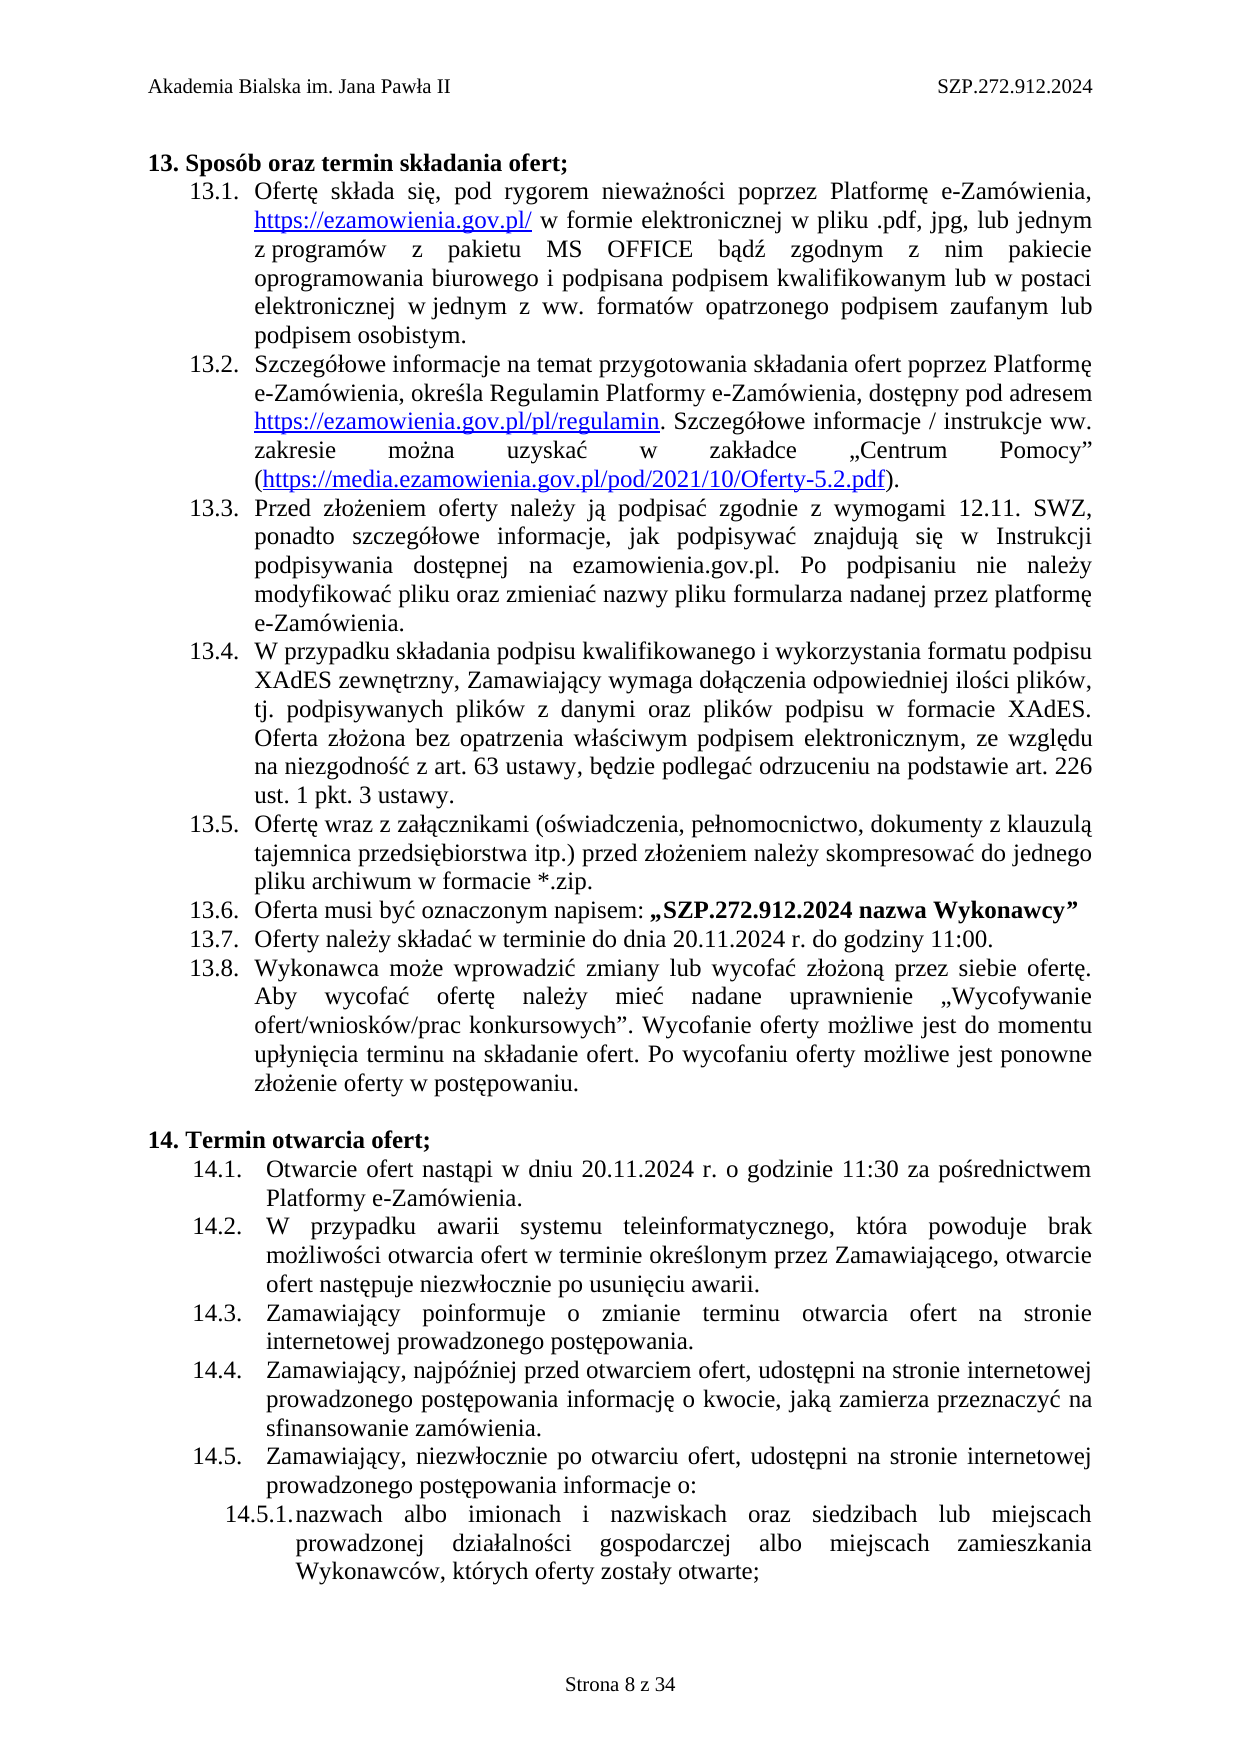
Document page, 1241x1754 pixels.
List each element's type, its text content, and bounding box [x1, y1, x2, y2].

list Sposób oraz termin składania ofert; [148, 148, 1093, 176]
list Ofertę składa się, pod rygorem nieważności poprzez Platformę e-Zamówienia, https://ezamowienia.gov.pl/ w formie elektronicznej w pliku .pdf, jpg, lub jednym z programów z pakietu MS OFFICE bądź zgodnym z nim pakiecie oprogramowania biurowego i podpisana podpisem kwalifikowanym lub w postaci elektronicznej w jednym z ww. formatów opatrzonego podpisem zaufanym lub podpisem osobistym. [189, 176, 1093, 349]
list Wykonawca może wprowadzić zmiany lub wycofać złożoną przez siebie ofertę. Aby wycofać ofertę należy mieć nadane uprawnienie „Wycofywanie ofert/wniosków/prac konkursowych”. Wycofanie oferty możliwe jest do momentu upłynięcia terminu na składanie ofert. Po wycofaniu oferty możliwe jest ponowne złożenie oferty w postępowaniu. [189, 953, 1093, 1096]
list Ofertę wraz z załącznikami (oświadczenia, pełnomocnictwo, dokumenty z klauzulą tajemnica przedsiębiorstwa itp.) przed złożeniem należy skompresować do jednego pliku archiwum w formacie *.zip. [189, 809, 1093, 895]
list Termin otwarcia ofert; [148, 1125, 1093, 1154]
list Szczegółowe informacje na temat przygotowania składania ofert poprzez Platformę e-Zamówienia, określa Regulamin Platformy e-Zamówienia, dostępny pod adresem https://ezamowienia.gov.pl/pl/regulamin. Szczegółowe informacje / instrukcje ww. zakresie można uzyskać w zakładce „Centrum Pomocy” (https://media.ezamowienia.gov.pl/pod/2021/10/Oferty-5.2.pdf). [189, 349, 1093, 493]
list Zamawiający poinformuje o zmianie terminu otwarcia ofert na stronie internetowej prowadzonego postępowania. [192, 1298, 1093, 1355]
list W przypadku składania podpisu kwalifikowanego i wykorzystania formatu podpisu XAdES zewnętrzny, Zamawiający wymaga dołączenia odpowiedniej ilości plików, tj. podpisywanych plików z danymi oraz plików podpisu w formacie XAdES. Oferta złożona bez opatrzenia właściwym podpisem elektronicznym, ze względu na niezgodność z art. 63 ustawy, będzie podlegać odrzuceniu na podstawie art. 226 ust. 1 pkt. 3 ustawy. [189, 636, 1093, 809]
list Zamawiający, najpóźniej przed otwarciem ofert, udostępni na stronie internetowej prowadzonego postępowania informację o kwocie, jaką zamierza przeznaczyć na sfinansowanie zamówienia. [192, 1355, 1093, 1441]
list Oferta musi być oznaczonym napisem: „SZP.272.912.2024 nazwa Wykonawcy” [189, 895, 1093, 924]
list Zamawiający, niezwłocznie po otwarciu ofert, udostępni na stronie internetowej prowadzonego postępowania informacje o: [192, 1441, 1093, 1499]
list W przypadku awarii systemu teleinformatycznego, która powoduje brak możliwości otwarcia ofert w terminie określonym przez Zamawiającego, otwarcie ofert następuje niezwłocznie po usunięciu awarii. [192, 1211, 1093, 1298]
list Przed złożeniem oferty należy ją podpisać zgodnie z wymogami 12.11. SWZ, ponadto szczegółowe informacje, jak podpisywać znajdują się w Instrukcji podpisywania dostępnej na ezamowienia.gov.pl. Po podpisaniu nie należy modyfikować pliku oraz zmieniać nazwy pliku formularza nadanej przez platformę e-Zamówienia. [189, 493, 1093, 636]
list Otwarcie ofert nastąpi w dniu 20.11.2024 r. o godzinie 11:30 za pośrednictwem Platformy e-Zamówienia. [192, 1154, 1093, 1211]
list Oferty należy składać w terminie do dnia 20.11.2024 r. do godziny 11:00. [189, 924, 1093, 953]
list nazwach albo imionach i nazwiskach oraz siedzibach lub miejscach prowadzonej działalności gospodarczej albo miejscach zamieszkania Wykonawców, których oferty zostały otwarte; [224, 1499, 1093, 1585]
